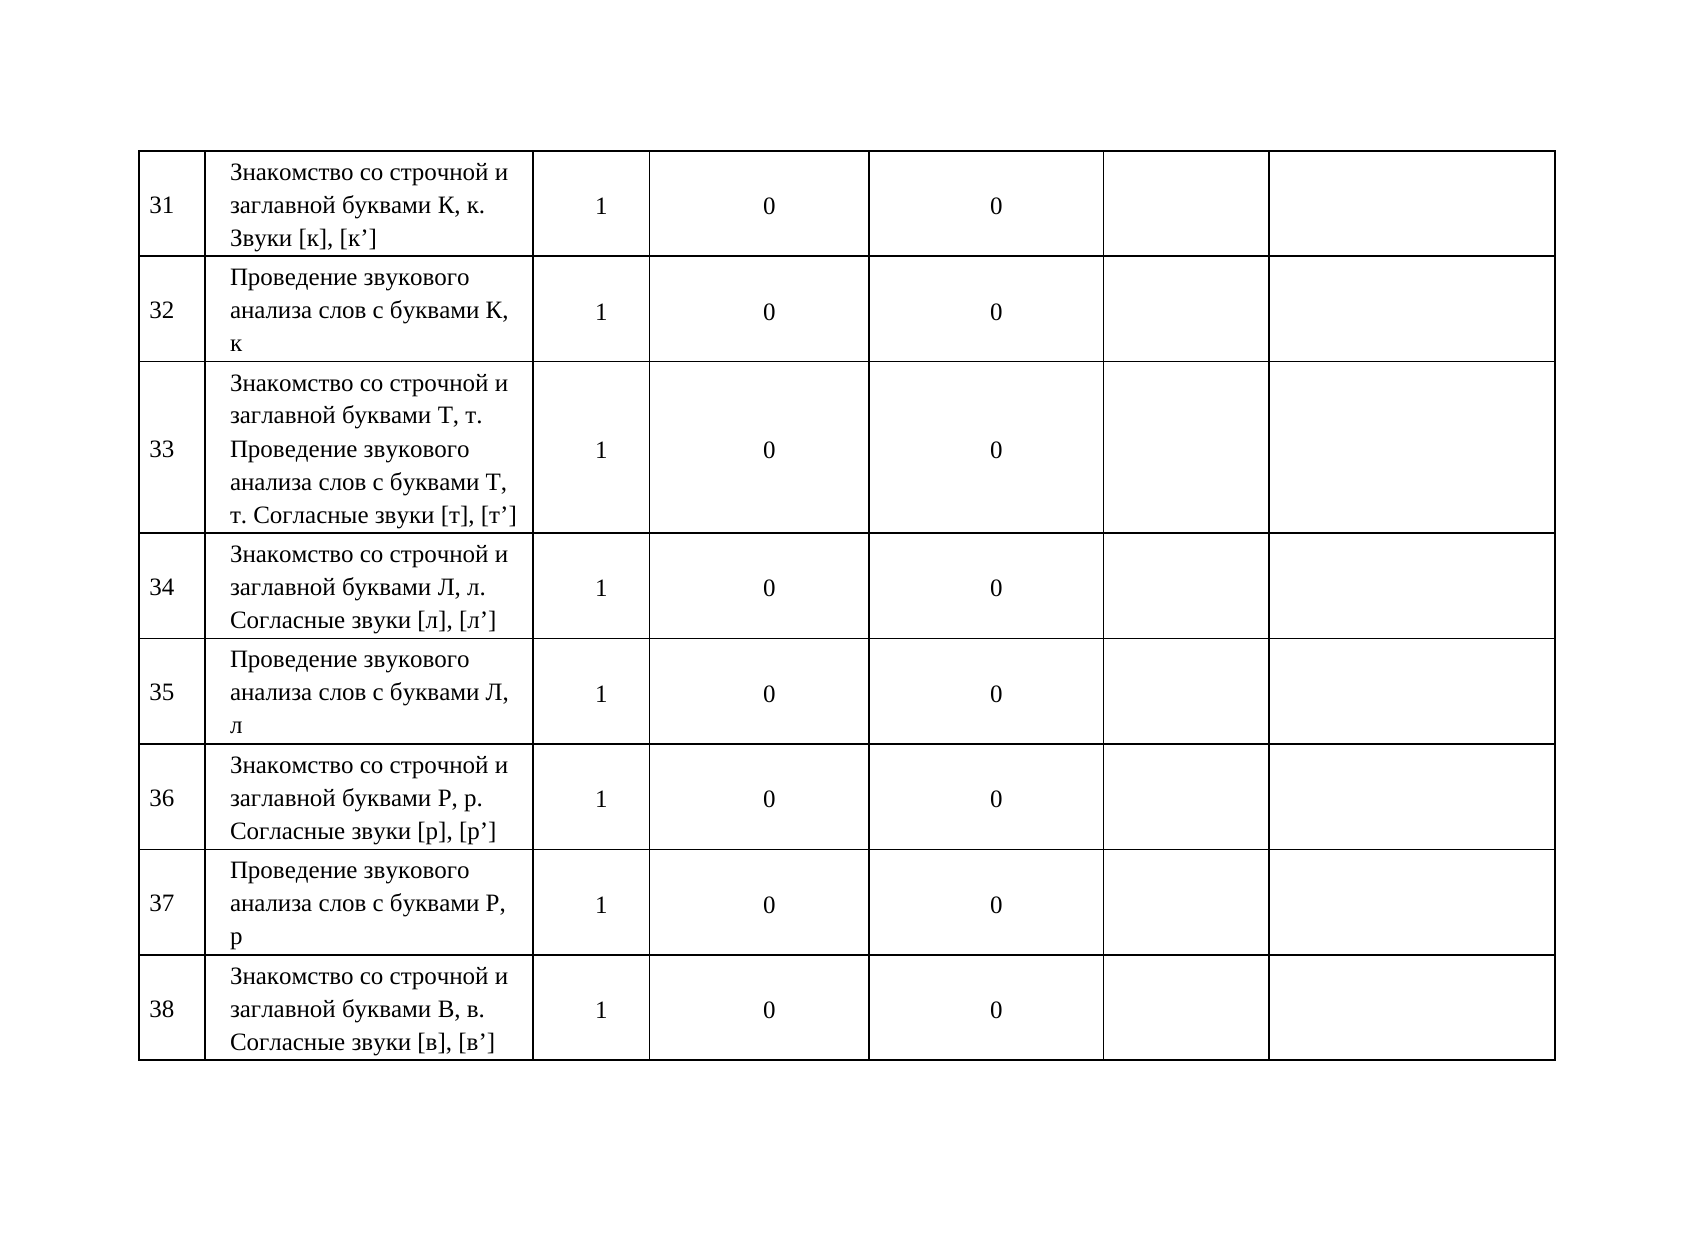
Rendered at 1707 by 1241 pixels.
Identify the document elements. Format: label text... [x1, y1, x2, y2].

table_cell 0 [650, 152, 868, 255]
table_cell Знакомство со строчной и заглавной буквами В, в. Согласные звуки [в], [в’] [206, 956, 532, 1059]
table_cell 0 [870, 956, 1103, 1059]
table_cell [1104, 639, 1268, 743]
table_cell [1270, 257, 1554, 361]
table_cell 1 [534, 257, 649, 361]
table_cell 0 [870, 534, 1103, 638]
table_cell 0 [870, 639, 1103, 743]
table_cell [1104, 257, 1268, 361]
table_cell 0 [870, 745, 1103, 848]
table_cell 38 [140, 956, 204, 1059]
table_cell [1270, 956, 1554, 1059]
table_cell 0 [650, 257, 868, 361]
table_cell Знакомство со строчной и заглавной буквами Т, т. Проведение звукового анализа слов с буквами Т, т. Согласные звуки [т], [т’] [206, 362, 532, 532]
table_cell [1270, 850, 1554, 954]
table_cell 1 [534, 639, 649, 743]
table_cell 0 [650, 745, 868, 848]
table_cell 35 [140, 639, 204, 743]
table_cell [1270, 362, 1554, 532]
table_cell 1 [534, 956, 649, 1059]
table_cell 1 [534, 745, 649, 848]
table_cell [1104, 362, 1268, 532]
table_cell 0 [650, 639, 868, 743]
table_cell Знакомство со строчной и заглавной буквами Л, л. Согласные звуки [л], [л’] [206, 534, 532, 638]
table_cell 1 [534, 850, 649, 954]
table_cell [1104, 745, 1268, 848]
table_cell 0 [650, 850, 868, 954]
table_cell Проведение звукового анализа слов с буквами Р, р [206, 850, 532, 954]
table_cell [1104, 152, 1268, 255]
table_cell 37 [140, 850, 204, 954]
table_cell 34 [140, 534, 204, 638]
table_cell 1 [534, 534, 649, 638]
table_cell 0 [650, 956, 868, 1059]
table_cell 36 [140, 745, 204, 848]
table_cell 0 [870, 257, 1103, 361]
table_cell Проведение звукового анализа слов с буквами К, к [206, 257, 532, 361]
table_cell Знакомство со строчной и заглавной буквами К, к. Звуки [к], [к’] [206, 152, 532, 255]
table_cell 1 [534, 362, 649, 532]
table_cell 32 [140, 257, 204, 361]
table_cell [1270, 745, 1554, 848]
table_cell [1270, 639, 1554, 743]
table_cell 1 [534, 152, 649, 255]
table_cell [1104, 534, 1268, 638]
table_cell 0 [870, 152, 1103, 255]
table_cell 0 [650, 362, 868, 532]
table_cell 33 [140, 362, 204, 532]
table_cell 0 [870, 850, 1103, 954]
table_cell Проведение звукового анализа слов с буквами Л, л [206, 639, 532, 743]
table_cell 31 [140, 152, 204, 255]
table_cell 0 [650, 534, 868, 638]
table_cell [1104, 850, 1268, 954]
table_cell [1104, 956, 1268, 1059]
table_cell [1270, 152, 1554, 255]
table_cell 0 [870, 362, 1103, 532]
table_cell [1270, 534, 1554, 638]
table_cell Знакомство со строчной и заглавной буквами Р, р. Согласные звуки [р], [р’] [206, 745, 532, 848]
